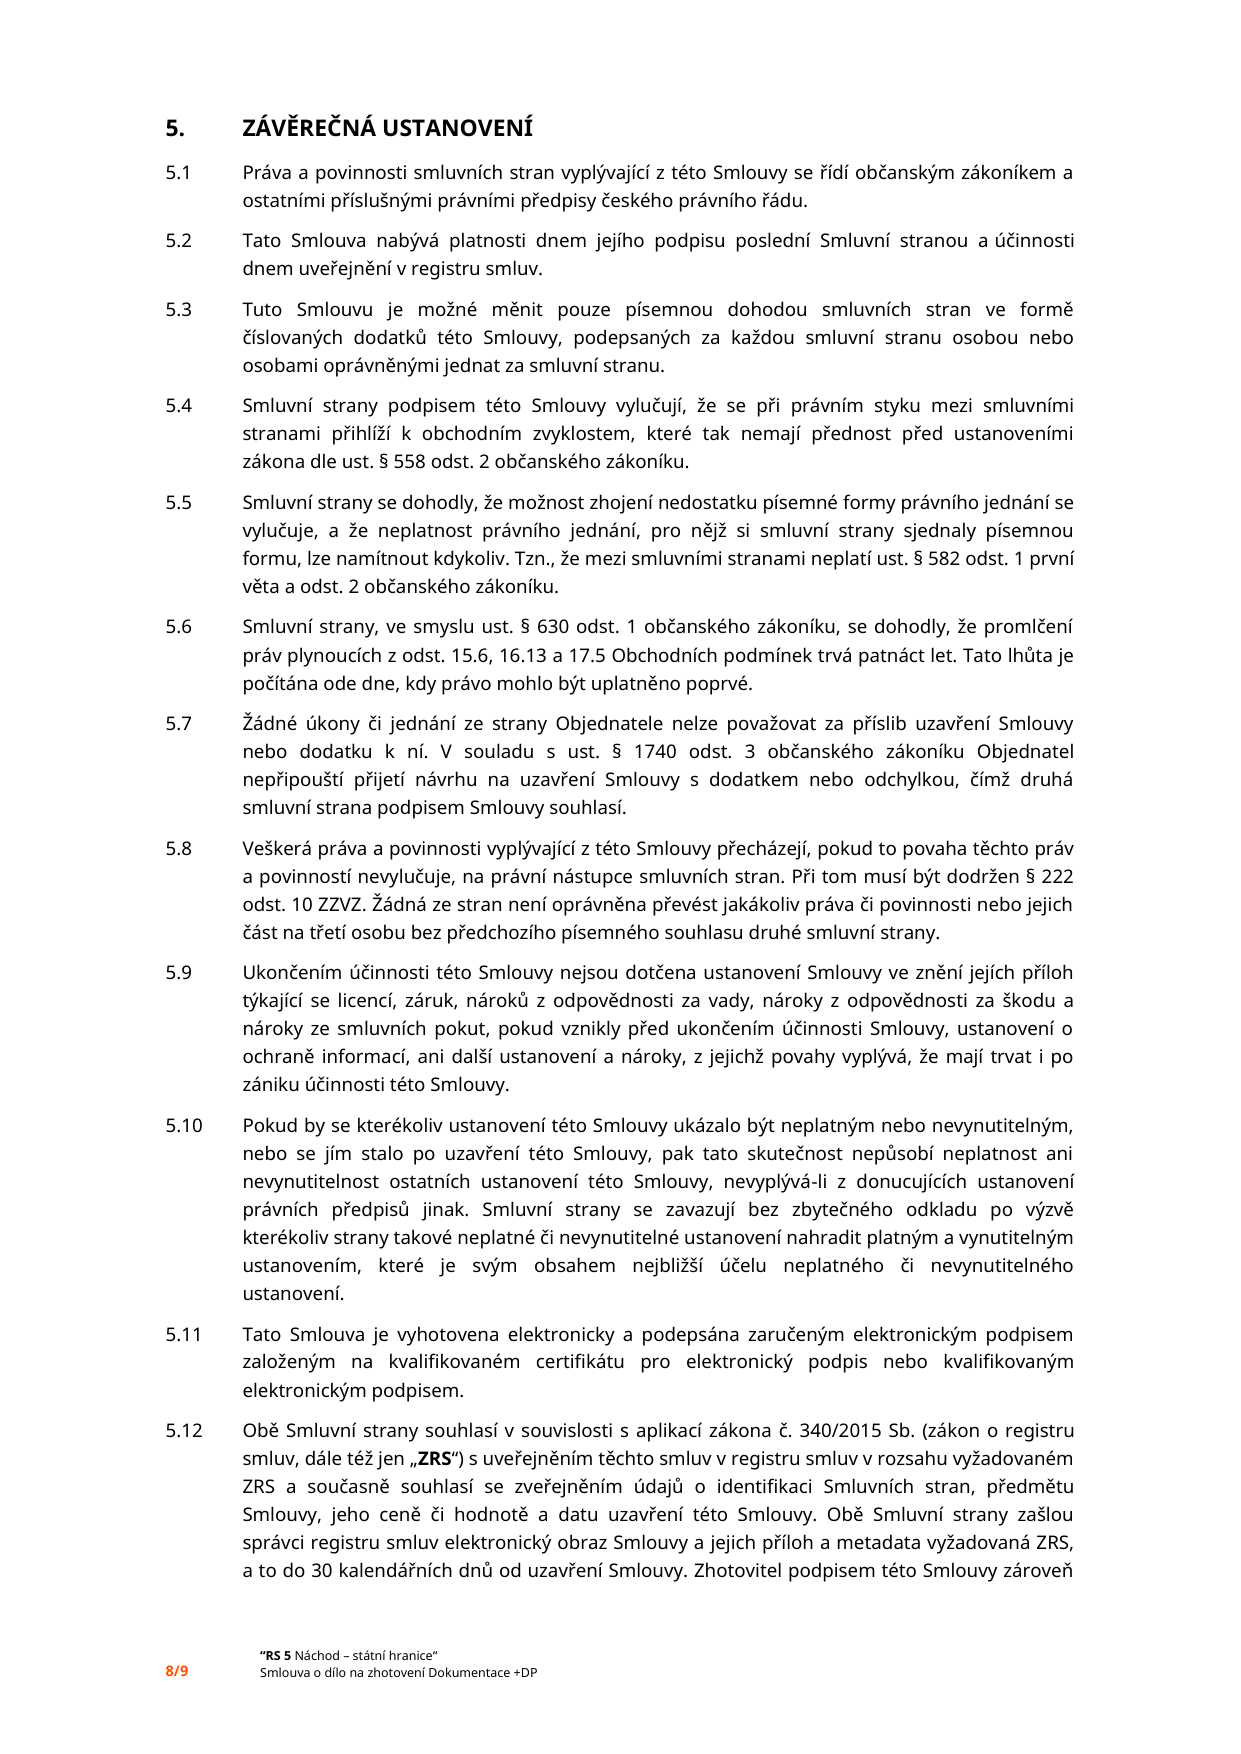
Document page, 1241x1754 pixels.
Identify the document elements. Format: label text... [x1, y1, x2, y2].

text Tato Smlouva je vyhotovena elektronicky a podepsána zaručeným elektronickým podpisem založeným na kvalifikovaném certifikátu pro elektronický podpis nebo kvalifikovaným elektronickým podpisem. [165, 1321, 1075, 1402]
text Tuto Smlouvu je možné měnit pouze písemnou dohodou smluvních stran ve formě číslovaných dodatků této Smlouvy, podepsaných za každou smluvní stranu osobou nebo osobami oprávněnými jednat za smluvní stranu. [165, 296, 1075, 378]
text Smluvní strany se dohodly, že možnost zhojení nedostatku písemné formy právního jednání se vylučuje, a že neplatnost právního jednání, pro nějž si smluvní strany sjednaly písemnou formu, lze namítnout kdykoliv. Tzn., že mezi smluvními stranami neplatí ust. § 582 odst. 1 první věta a odst. 2 občanského zákoníku. [165, 489, 1075, 599]
text Smluvní strany podpisem této Smlouvy vylučují, že se při právním styku mezi smluvními stranami přihlíží k obchodním zvyklostem, které tak nemají přednost před ustanoveními zákona dle ust. § 558 odst. 2 občanského zákoníku. [165, 393, 1075, 474]
text Veškerá práva a povinnosti vyplývající z této Smlouvy přecházejí, pokud to povaha těchto práv a povinností nevylučuje, na právní nástupce smluvních stran. Při tom musí být dodržen § 222 odst. 10 ZZVZ. Žádná ze stran není oprávněna převést jakákoliv práva či povinnosti nebo jejich část na třetí osobu bez předchozího písemného souhlasu druhé smluvní strany. [165, 835, 1075, 944]
text ZÁVĚREČNÁ USTANOVENÍ [165, 112, 1075, 143]
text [165, 1417, 1075, 1583]
text Žádné úkony či jednání ze strany Objednatele nelze považovat za příslib uzavření Smlouvy nebo dodatku k ní. V souladu s ust. § 1740 odst. 3 občanského zákoníku Objednatel nepřipouští přijetí návrhu na uzavření Smlouvy s dodatkem nebo odchylkou, čímž druhá smluvní strana podpisem Smlouvy souhlasí. [165, 710, 1075, 820]
text Ukončením účinnosti této Smlouvy nejsou dotčena ustanovení Smlouvy ve znění jejích příloh týkající se licencí, záruk, nároků z odpovědnosti za vady, nároky z odpovědnosti za škodu a nároky ze smluvních pokut, pokud vznikly před ukončením účinnosti Smlouvy, ustanovení o ochraně informací, ani další ustanovení a nároky, z jejichž povahy vyplývá, že mají trvat i po zániku účinnosti této Smlouvy. [165, 959, 1075, 1097]
text Práva a povinnosti smluvních stran vyplývající z této Smlouvy se řídí občanským zákoníkem a ostatními příslušnými právními předpisy českého právního řádu. [165, 159, 1075, 213]
text Pokud by se kterékoliv ustanovení této Smlouvy ukázalo být neplatným nebo nevynutitelným, nebo se jím stalo po uzavření této Smlouvy, pak tato skutečnost nepůsobí neplatnost ani nevynutitelnost ostatních ustanovení této Smlouvy, nevyplývá-li z donucujících ustanovení právních předpisů jinak. Smluvní strany se zavazují bez zbytečného odkladu po výzvě kterékoliv strany takové neplatné či nevynutitelné ustanovení nahradit platným a vynutitelným ustanovením, které je svým obsahem nejbližší účelu neplatného či nevynutitelného ustanovení. [165, 1112, 1075, 1306]
text Smluvní strany, ve smyslu ust. § 630 odst. 1 občanského zákoníku, se dohodly, že promlčení práv plynoucích z odst. 15.6, 16.13 a 17.5 Obchodních podmínek trvá patnáct let. Tato lhůta je počítána ode dne, kdy právo mohlo být uplatněno poprvé. [165, 614, 1075, 695]
text Tato Smlouva nabývá platnosti dnem jejího podpisu poslední Smluvní stranou a účinnosti dnem uveřejnění v registru smluv. [165, 228, 1075, 281]
